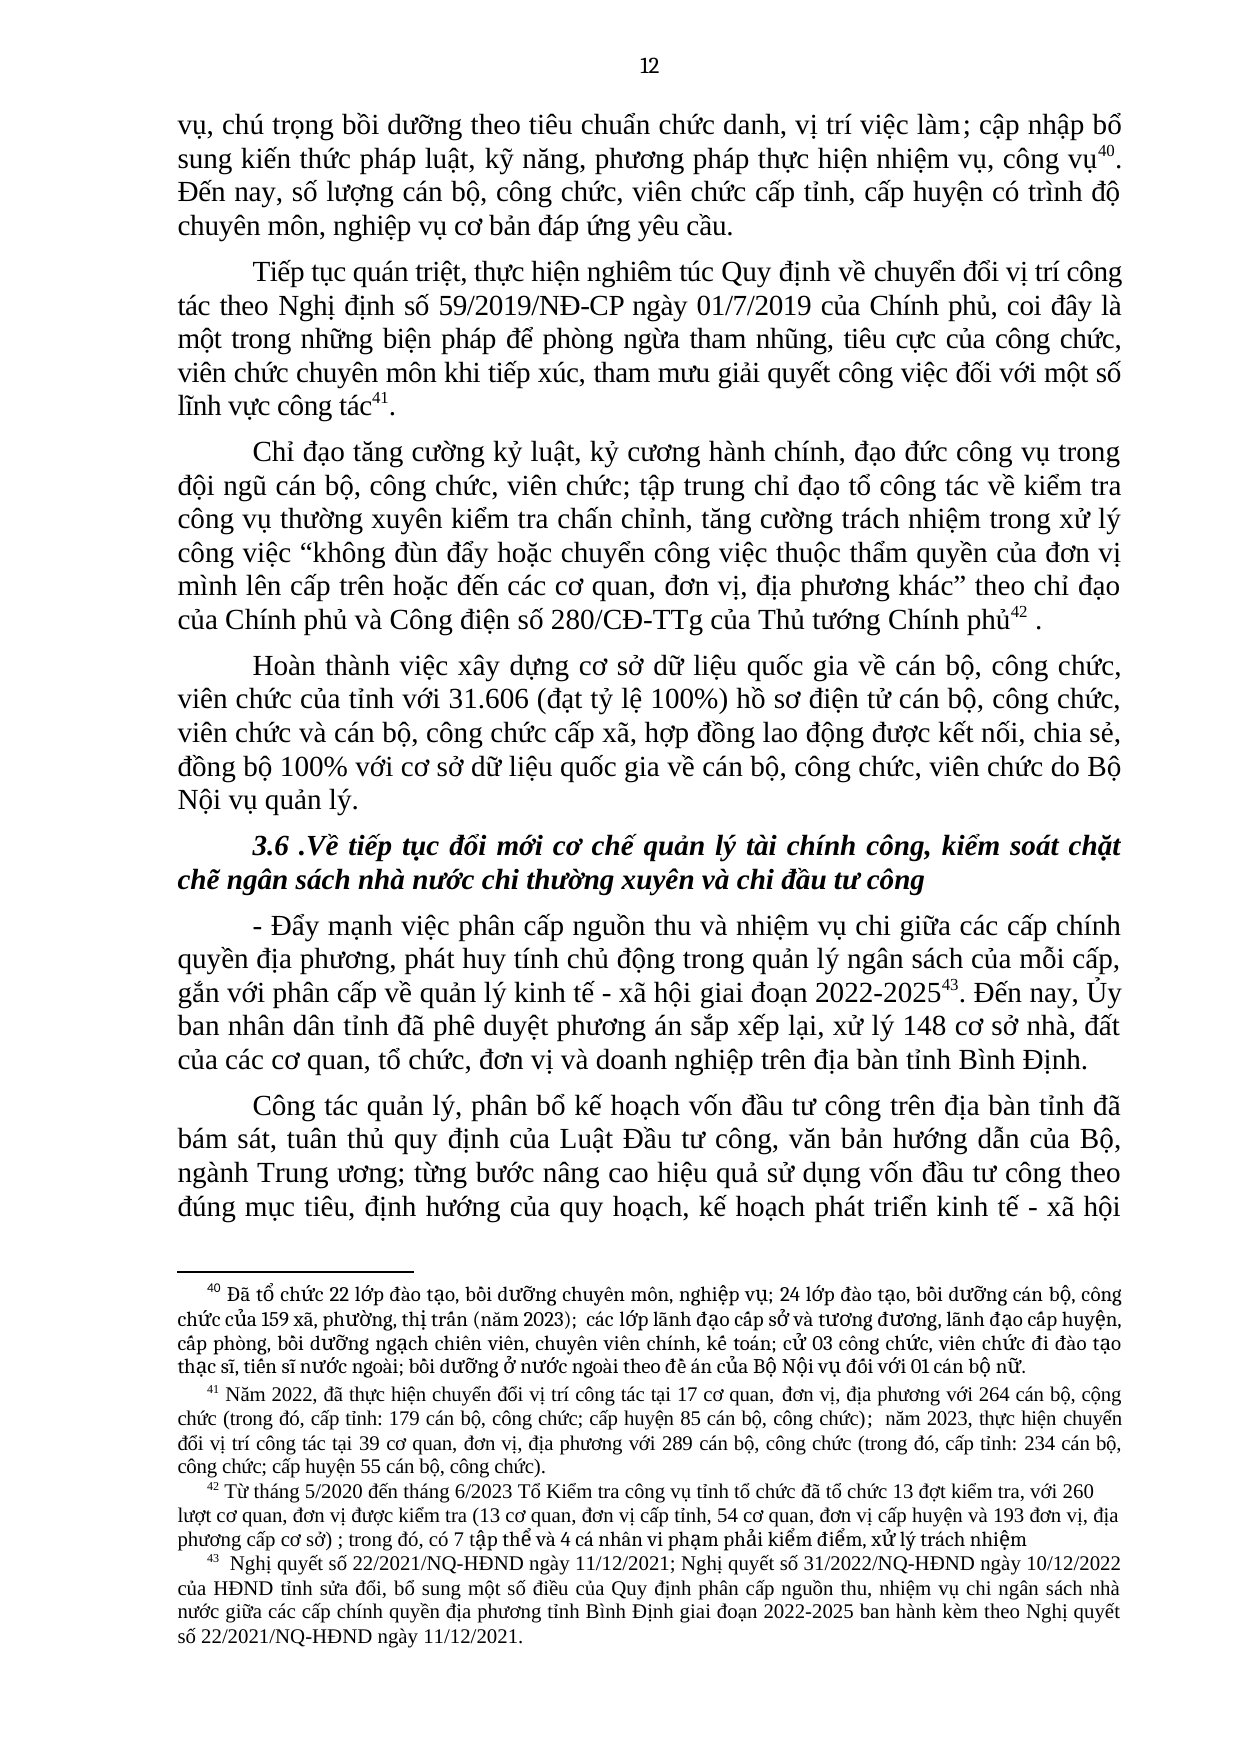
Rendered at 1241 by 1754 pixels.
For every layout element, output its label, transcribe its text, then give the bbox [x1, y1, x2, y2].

text - Đẩy mạnh việc phân cấp nguồn thu và nhiệm vụ chi giữa các cấp chính quyền địa phương, phát huy tính chủ động trong quản lý ngân sách của mỗi cấp, gắn với phân cấp về quản lý kinh tế - xã hội giai đoạn 2022-2025. Đến nay, Ủy ban nhân dân tỉnh đã phê duyệt phương án sắp xếp lại, xử lý 148 cơ sở nhà, đất của các cơ quan, tổ chức, đơn vị và doanh nghiệp trên địa bàn tỉnh Bình Định. [176, 907, 1123, 1076]
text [176, 106, 1123, 242]
text 3.6 .Về tiếp tục đổi mới cơ chế quản lý tài chính công, kiểm soát chặt chẽ ngân sách nhà nước chi thường xuyên và chi đầu tư công [176, 827, 1123, 895]
text Hoàn thành việc xây dựng cơ sở dữ liệu quốc gia về cán bộ, công chức, viên chức của tỉnh với 31.606 (đạt tỷ lệ 100%) hồ sơ điện tử cán bộ, công chức, viên chức và cán bộ, công chức cấp xã, hợp đồng lao động được kết nối, chia sẻ, đồng bộ 100% với cơ sở dữ liệu quốc gia về cán bộ, công chức, viên chức do Bộ Nội vụ quản lý. [176, 647, 1123, 816]
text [176, 1087, 1123, 1261]
text Chỉ đạo tăng cường kỷ luật, kỷ cương hành chính, đạo đức công vụ trong đội ngũ cán bộ, công chức, viên chức; tập trung chỉ đạo tổ công tác về kiểm tra công vụ thường xuyên kiểm tra chấn chỉnh, tăng cường trách nhiệm trong xử lý công việc “không đùn đẩy hoặc chuyển công việc thuộc thẩm quyền của đơn vị mình lên cấp trên hoặc đến các cơ quan, đơn vị, địa phương khác” theo chỉ đạo của Chính phủ và Công điện số 280/CĐ-TTg của Thủ tướng Chính phủ . [176, 433, 1123, 636]
text Tiếp tục quán triệt, thực hiện nghiêm túc Quy định về chuyển đổi vị trí công tác theo Nghị định số 59/2019/NĐ-CP ngày 01/7/2019 của Chính phủ, coi đây là một trong những biện pháp để phòng ngừa tham nhũng, tiêu cực của công chức, viên chức chuyên môn khi tiếp xúc, tham mưu giải quyết công việc đối với một số lĩnh vực công tác. [176, 253, 1123, 422]
